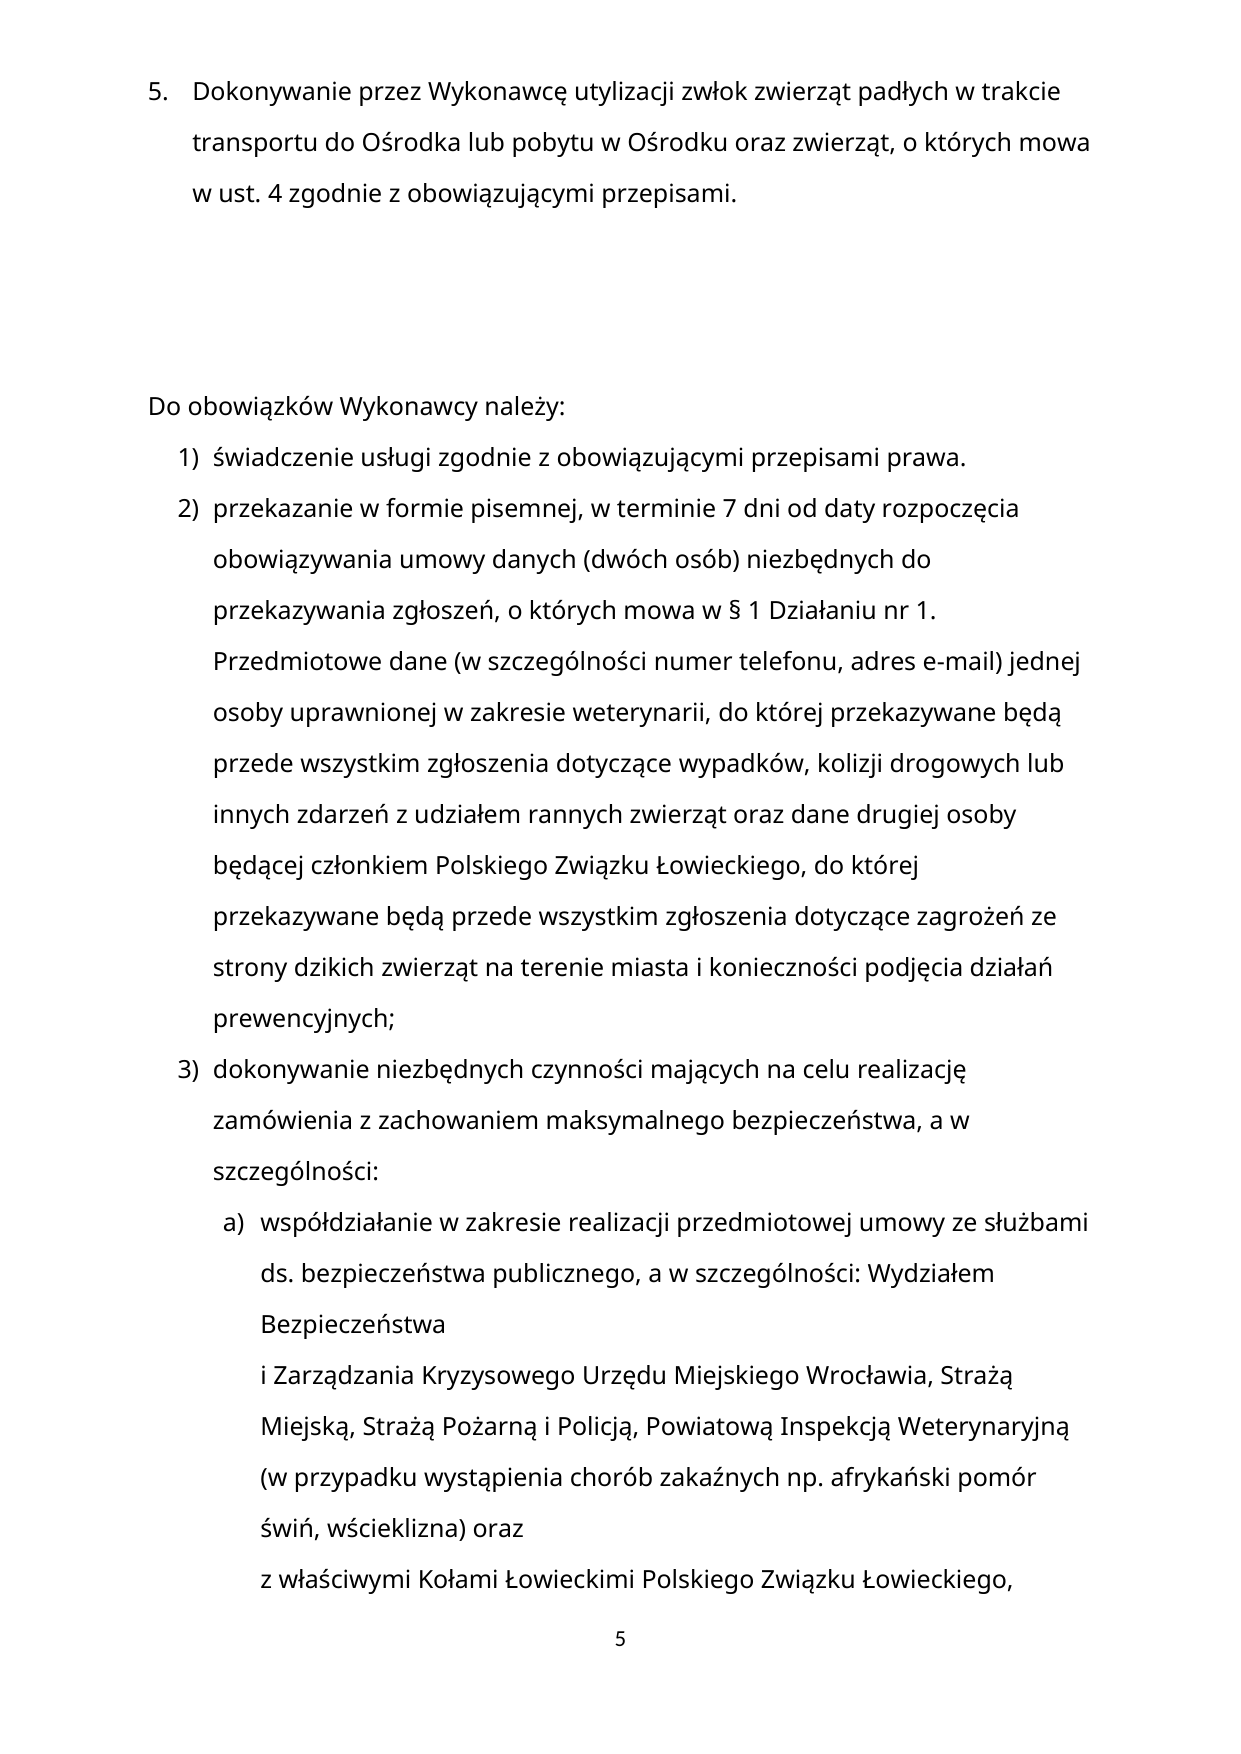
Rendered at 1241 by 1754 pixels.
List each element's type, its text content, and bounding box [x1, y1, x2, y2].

list przekazanie w formie pisemnej, w terminie 7 dni od daty rozpoczęcia obowiązywania umowy danych (dwóch osób) niezbędnych do przekazywania zgłoszeń, o których mowa w § 1 Działaniu nr 1. Przedmiotowe dane (w szczególności numer telefonu, adres e-mail) jednej osoby uprawnionej w zakresie weterynarii, do której przekazywane będą przede wszystkim zgłoszenia dotyczące wypadków, kolizji drogowych lub innych zdarzeń z udziałem rannych zwierząt oraz dane drugiej osoby będącej członkiem Polskiego Związku Łowieckiego, do której przekazywane będą przede wszystkim zgłoszenia dotyczące zagrożeń ze strony dzikich zwierząt na terenie miasta i konieczności podjęcia działań prewencyjnych; [177, 490, 1093, 1035]
list współdziałanie w zakresie realizacji przedmiotowej umowy ze służbami ds. bezpieczeństwa publicznego, a w szczególności: Wydziałem Bezpieczeństwa i Zarządzania Kryzysowego Urzędu Miejskiego Wrocławia, Strażą Miejską, Strażą Pożarną i Policją, Powiatową Inspekcją Weterynaryjną (w przypadku wystąpienia chorób zakaźnych np. afrykański pomór świń, wścieklizna) oraz z właściwymi Kołami Łowieckimi Polskiego Związku Łowieckiego, [223, 1205, 1093, 1596]
list Dokonywanie przez Wykonawcę utylizacji zwłok zwierząt padłych w trakcie transportu do Ośrodka lub pobytu w Ośrodku oraz zwierząt, o których mowa w ust. 4 zgodnie z obowiązującymi przepisami. [148, 74, 1093, 210]
list dokonywanie niezbędnych czynności mających na celu realizację zamówienia z zachowaniem maksymalnego bezpieczeństwa, a w szczególności: [177, 1052, 1093, 1188]
list świadczenie usługi zgodnie z obowiązującymi przepisami prawa. [177, 439, 1093, 473]
text Do obowiązków Wykonawcy należy: [148, 388, 1093, 422]
